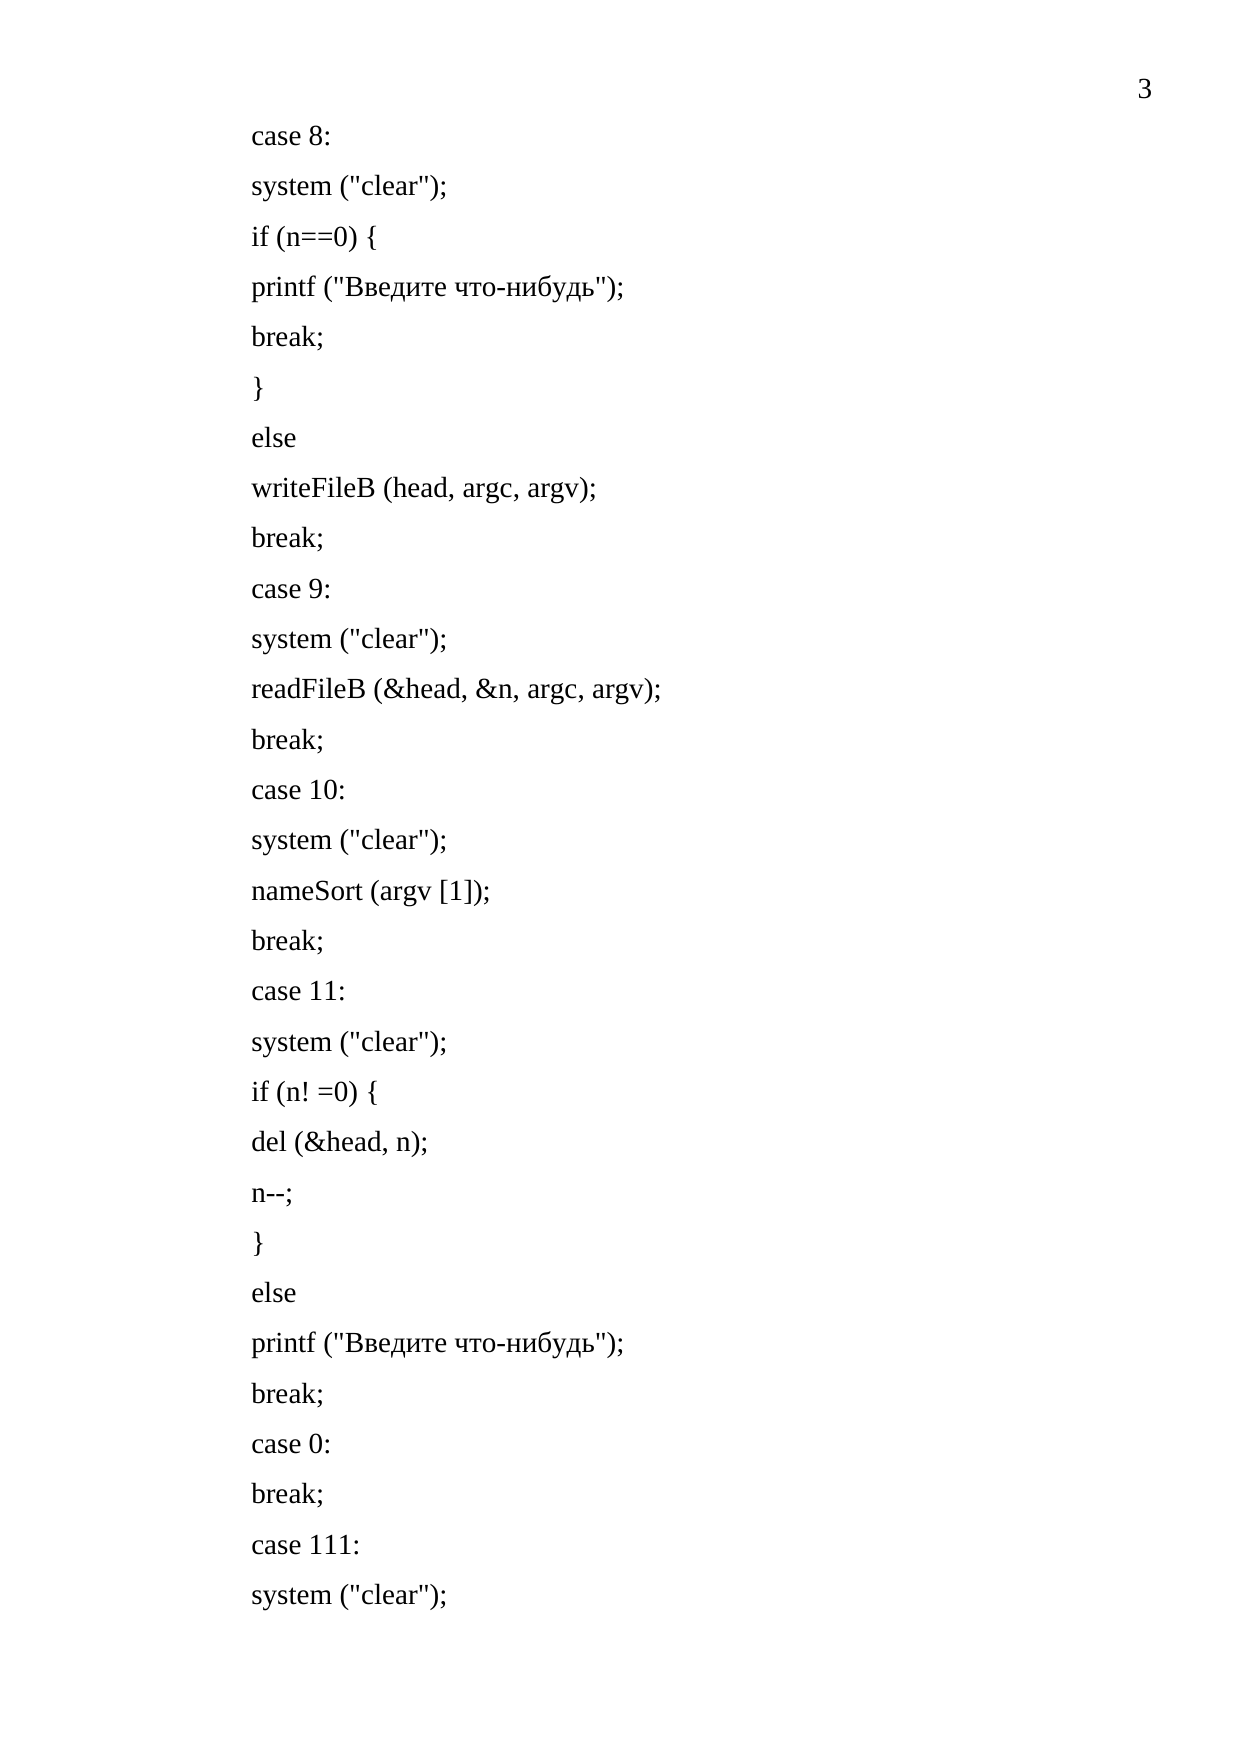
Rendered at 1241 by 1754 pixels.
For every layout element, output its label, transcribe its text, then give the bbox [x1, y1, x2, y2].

text else [177, 420, 1152, 453]
text case 11: [177, 973, 1152, 1007]
text nameSort (argv [1]); [177, 873, 1152, 906]
text writeFileB (head, argc, argv); [177, 470, 1152, 504]
text printf ("Введите что-нибудь"); [177, 1326, 1152, 1359]
text n--; [177, 1175, 1152, 1208]
text system ("clear"); [177, 1577, 1152, 1611]
text case 111: [177, 1527, 1152, 1560]
text break; [177, 1376, 1152, 1409]
text case 10: [177, 772, 1152, 806]
text if (n! =0) { [177, 1074, 1152, 1108]
text case 8: [177, 118, 1152, 152]
text case 0: [177, 1426, 1152, 1460]
text system ("clear"); [177, 822, 1152, 856]
text system ("clear"); [177, 621, 1152, 655]
text break; [177, 521, 1152, 554]
text system ("clear"); [177, 168, 1152, 202]
text (&head, n); [177, 1124, 1152, 1158]
text break; [177, 923, 1152, 957]
text } [177, 1225, 1152, 1258]
text printf ("Введите что-нибудь"); [177, 269, 1152, 303]
text readFileB (&head, &n, argc, argv); [177, 672, 1152, 705]
text if (n==0) { [177, 219, 1152, 252]
text break; [177, 319, 1152, 353]
text } [177, 370, 1152, 403]
text else [177, 1275, 1152, 1309]
text break; [177, 1477, 1152, 1510]
text break; [177, 722, 1152, 755]
text system ("clear"); [177, 1024, 1152, 1057]
text case 9: [177, 571, 1152, 604]
